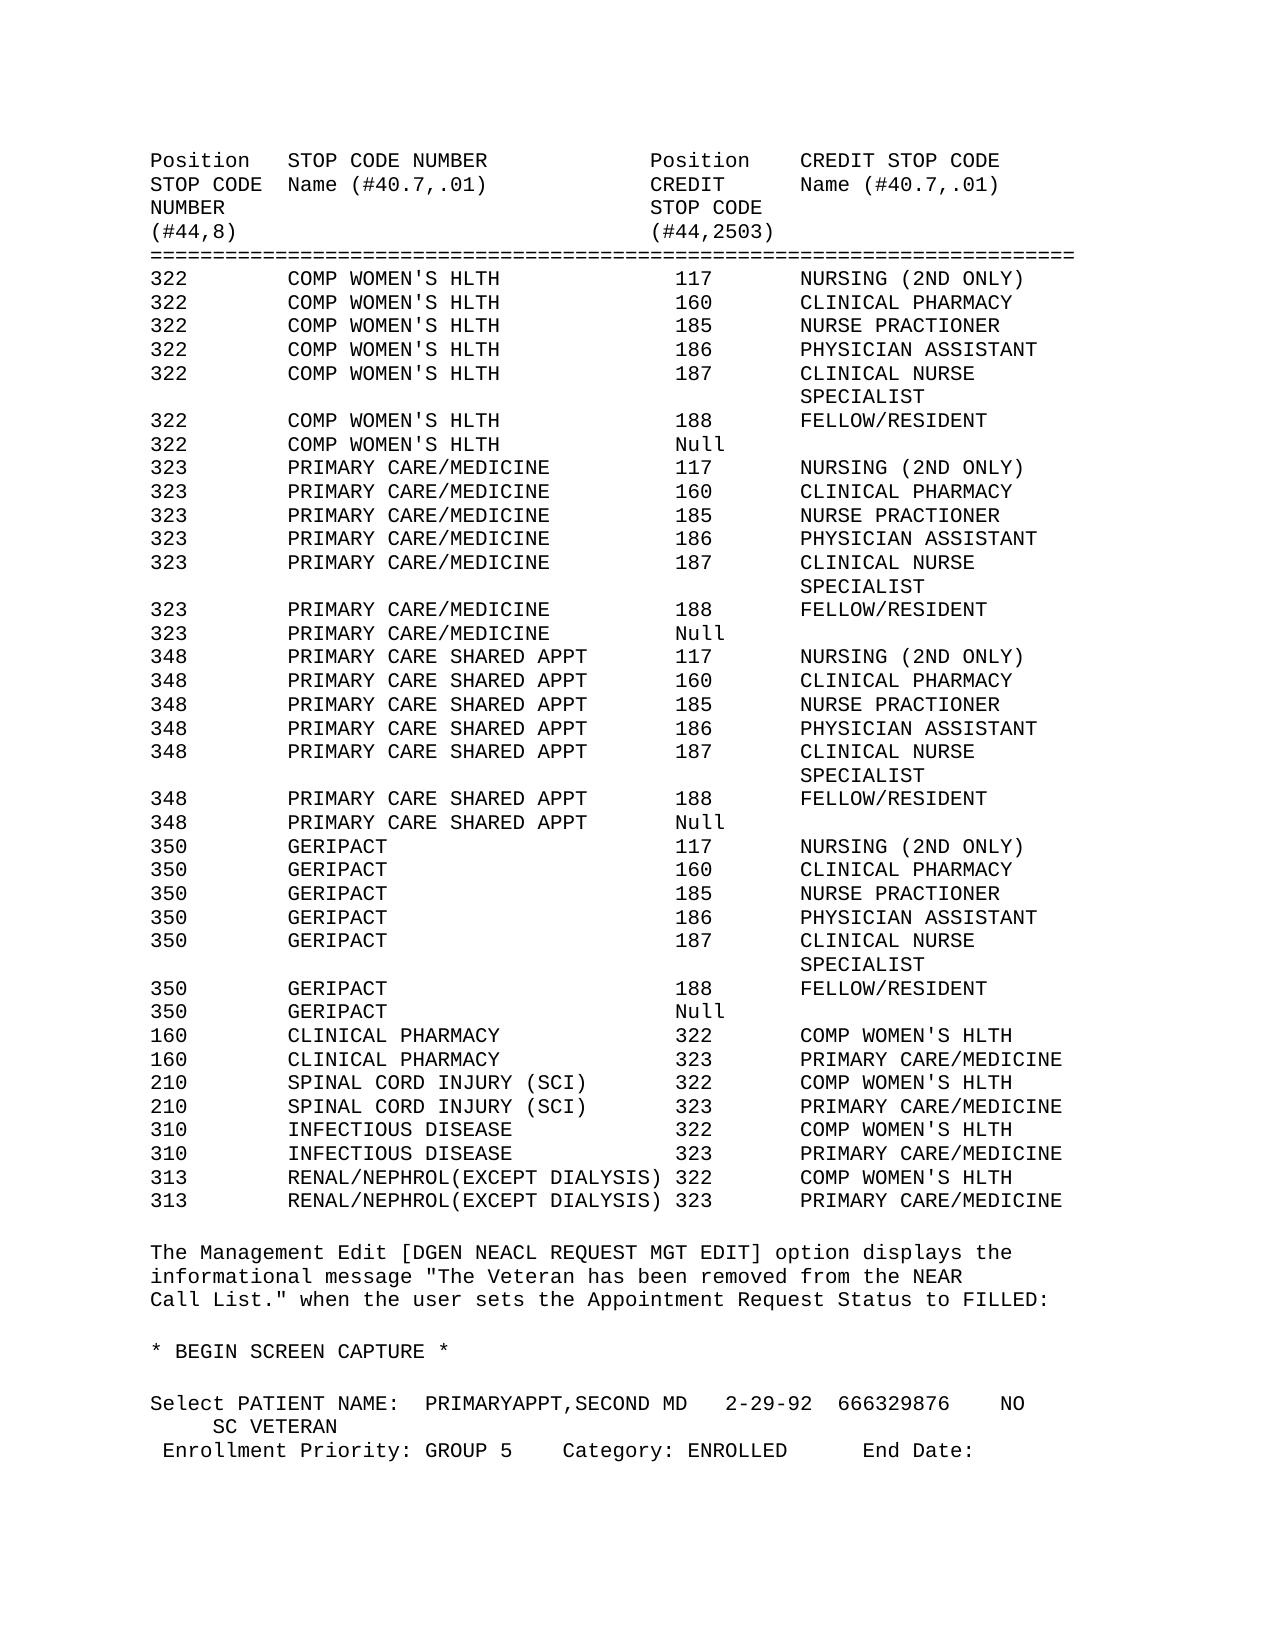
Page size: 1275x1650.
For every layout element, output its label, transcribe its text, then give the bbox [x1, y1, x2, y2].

text 323 PRIMARY CARE/MEDICINE 186 PHYSICIAN ASSISTANT [150, 528, 1125, 552]
text 350 GERIPACT 188 FELLOW/RESIDENT [150, 978, 1125, 1001]
text 348 PRIMARY CARE SHARED APPT 185 NURSE PRACTIONER [150, 694, 1125, 717]
text SPECIALIST [150, 765, 1125, 788]
text Enrollment Priority: GROUP 5 Category: ENROLLED End Date: [150, 1440, 1125, 1464]
text SPECIALIST [150, 576, 1125, 599]
text 310 INFECTIOUS DISEASE 323 PRIMARY CARE/MEDICINE [150, 1143, 1125, 1167]
text 348 PRIMARY CARE SHARED APPT 160 CLINICAL PHARMACY [150, 670, 1125, 694]
text 210 SPINAL CORD INJURY (SCI) 323 PRIMARY CARE/MEDICINE [150, 1096, 1125, 1119]
text NUMBER STOP CODE [150, 197, 1125, 221]
text Position STOP CODE NUMBER Position CREDIT STOP CODE [150, 150, 1125, 174]
text 322 COMP WOMEN'S HLTH 185 NURSE PRACTIONER [150, 316, 1125, 339]
text 350 GERIPACT 185 NURSE PRACTIONER [150, 883, 1125, 907]
text 313 RENAL/NEPHROL(EXCEPT DIALYSIS) 323 PRIMARY CARE/MEDICINE [150, 1190, 1125, 1214]
text * BEGIN SCREEN CAPTURE * [150, 1341, 1125, 1365]
text SC VETERAN [150, 1416, 1125, 1440]
text 348 PRIMARY CARE SHARED APPT Null [150, 812, 1125, 836]
text 323 PRIMARY CARE/MEDICINE 117 NURSING (2ND ONLY) [150, 457, 1125, 481]
text 323 PRIMARY CARE/MEDICINE 185 NURSE PRACTIONER [150, 505, 1125, 528]
text 348 PRIMARY CARE SHARED APPT 186 PHYSICIAN ASSISTANT [150, 717, 1125, 741]
text 350 GERIPACT 187 CLINICAL NURSE [150, 930, 1125, 954]
text 350 GERIPACT 186 PHYSICIAN ASSISTANT [150, 907, 1125, 930]
text 350 GERIPACT 160 CLINICAL PHARMACY [150, 859, 1125, 883]
text 348 PRIMARY CARE SHARED APPT 188 FELLOW/RESIDENT [150, 788, 1125, 812]
text 210 SPINAL CORD INJURY (SCI) 322 COMP WOMEN'S HLTH [150, 1072, 1125, 1096]
text 348 PRIMARY CARE SHARED APPT 117 NURSING (2ND ONLY) [150, 647, 1125, 670]
text 323 PRIMARY CARE/MEDICINE 188 FELLOW/RESIDENT [150, 599, 1125, 623]
text 323 PRIMARY CARE/MEDICINE Null [150, 623, 1125, 647]
text SPECIALIST [150, 386, 1125, 410]
text Call List." when the user sets the Appointment Request Status to FILLED: [150, 1289, 1125, 1313]
text 310 INFECTIOUS DISEASE 322 COMP WOMEN'S HLTH [150, 1119, 1125, 1143]
text 160 CLINICAL PHARMACY 323 PRIMARY CARE/MEDICINE [150, 1048, 1125, 1072]
text 323 PRIMARY CARE/MEDICINE 187 CLINICAL NURSE [150, 552, 1125, 576]
text 322 COMP WOMEN'S HLTH 187 CLINICAL NURSE [150, 363, 1125, 386]
text 313 RENAL/NEPHROL(EXCEPT DIALYSIS) 322 COMP WOMEN'S HLTH [150, 1167, 1125, 1190]
text 322 COMP WOMEN'S HLTH Null [150, 434, 1125, 457]
text (#44,8) (#44,2503) [150, 221, 1125, 244]
text 322 COMP WOMEN'S HLTH 160 CLINICAL PHARMACY [150, 292, 1125, 316]
text STOP CODE Name (#40.7,.01) CREDIT Name (#40.7,.01) [150, 174, 1125, 197]
text informational message "The Veteran has been removed from the NEAR [150, 1266, 1125, 1289]
text Select PATIENT NAME: PRIMARYAPPT,SECOND MD 2-29-92 666329876 NO [150, 1393, 1125, 1416]
text SPECIALIST [150, 954, 1125, 978]
text ========================================================================== [150, 244, 1125, 268]
text 160 CLINICAL PHARMACY 322 COMP WOMEN'S HLTH [150, 1025, 1125, 1048]
text 322 COMP WOMEN'S HLTH 188 FELLOW/RESIDENT [150, 410, 1125, 434]
text 322 COMP WOMEN'S HLTH 117 NURSING (2ND ONLY) [150, 268, 1125, 292]
text 323 PRIMARY CARE/MEDICINE 160 CLINICAL PHARMACY [150, 481, 1125, 505]
text 322 COMP WOMEN'S HLTH 186 PHYSICIAN ASSISTANT [150, 339, 1125, 363]
text The Management Edit [DGEN NEACL REQUEST MGT EDIT] option displays the [150, 1242, 1125, 1266]
text 350 GERIPACT Null [150, 1001, 1125, 1025]
text 350 GERIPACT 117 NURSING (2ND ONLY) [150, 836, 1125, 859]
text 348 PRIMARY CARE SHARED APPT 187 CLINICAL NURSE [150, 741, 1125, 765]
